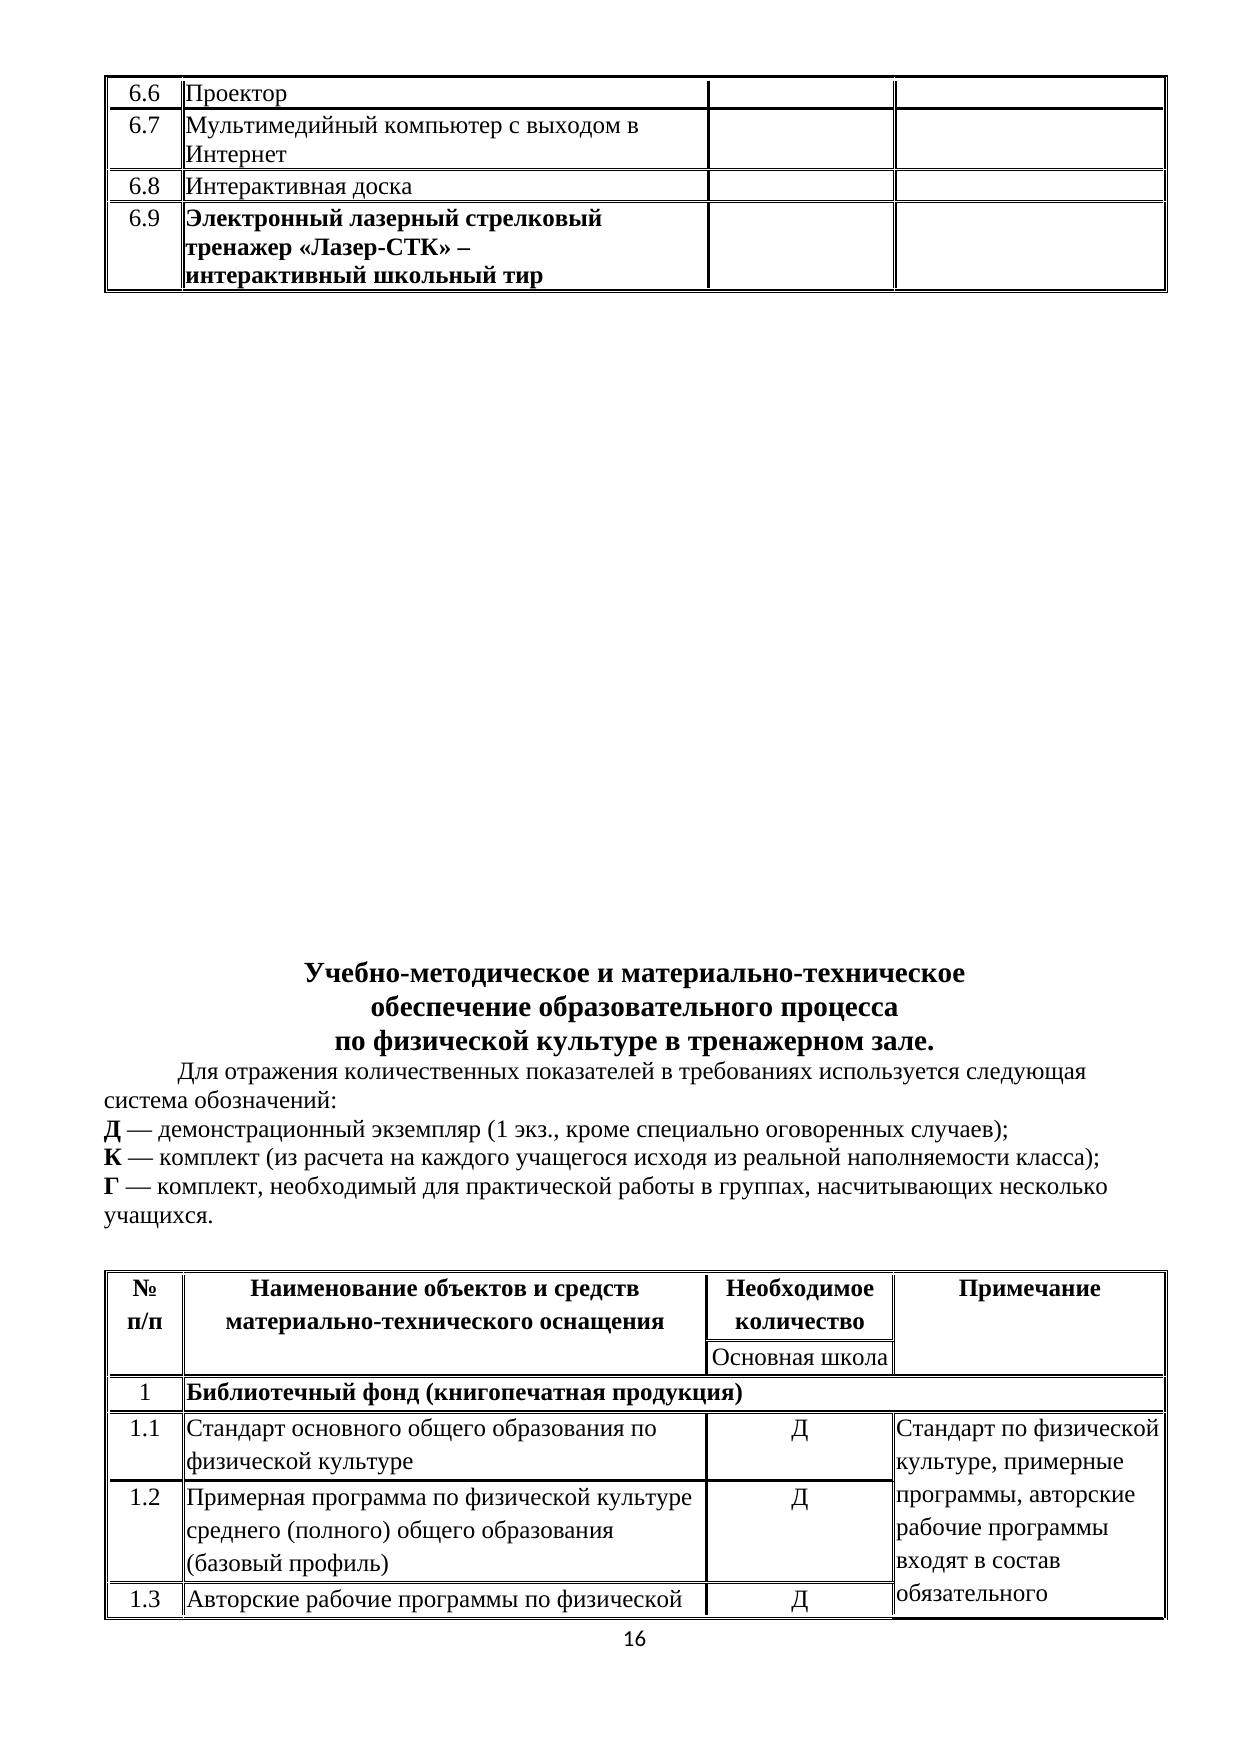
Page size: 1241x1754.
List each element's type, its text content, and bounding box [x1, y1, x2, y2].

table_cell Электронный лазерный стрелковый тренажер «Лазер-СТК» – интерактивный школьный тир [470, 203, 708, 289]
table_cell Стандарт по физической культуре, примерные программы, авторские рабочие программы входят в состав обязательного программно-методического обеспечения кабинета по физической культуре (тренажерного зала) [894, 1410, 1165, 1617]
table_cell Стандарт основного общего образования по физической культуре [185, 1414, 705, 1479]
table_header Необходимое количество [706, 1273, 893, 1338]
table_cell Д [708, 1482, 892, 1581]
table_cell Мультимедийный компьютер с выходом в Интернет [185, 110, 707, 168]
table_cell Проектор [183, 78, 708, 107]
table_cell Д [706, 1584, 893, 1617]
table_cell 6.8 [106, 168, 183, 200]
table_cell 6.6 [108, 77, 183, 107]
text К — комплект (из расчета на каждого учащегося исходя из реальной наполняемости класса); [103, 1142, 1165, 1171]
table_cell 1.2 [108, 1479, 182, 1581]
table_cell Д [708, 1414, 892, 1479]
table_cell [895, 78, 1164, 107]
table_header № п/п [108, 1273, 184, 1374]
table_cell 1.3 [106, 1581, 184, 1617]
text Д — демонстрационный экземпляр (1 экз., кроме специально оговоренных случаев); [103, 1114, 1165, 1142]
text обеспечение образовательного процесса [103, 989, 1165, 1023]
table_cell Примерная программа по физической культуре среднего (полного) общего образования (базовый профиль) [185, 1482, 705, 1581]
text Учебно-методическое и материально-техническое [103, 956, 1165, 989]
table_cell [895, 200, 1166, 289]
table_cell 6.7 [108, 107, 181, 168]
table_cell Интерактивная доска [185, 171, 707, 200]
table_cell [708, 200, 895, 289]
table_header Наименование объектов и средств материально-технического оснащения [184, 1273, 706, 1374]
table_cell [710, 171, 893, 200]
table_cell [710, 110, 893, 168]
table_cell [895, 168, 1166, 200]
table_cell [897, 107, 1164, 168]
table_header Примечание [894, 1273, 1164, 1374]
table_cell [184, 1584, 706, 1617]
text Для отражения количественных показателей в требованиях используется следующая система обозначений: [103, 1056, 1165, 1114]
text по физической культуре в тренажерном зале. [103, 1023, 1165, 1056]
table_cell Библиотечный фонд (книгопечатная продукция) [185, 1374, 1165, 1410]
table_cell Основная школа [708, 1342, 892, 1374]
table_cell 6.9 [106, 200, 183, 289]
text Г — комплект, необходимый для практической работы в группах, насчитывающих несколько учащихся. [103, 1171, 1165, 1229]
table_cell [708, 77, 895, 107]
table_cell 1 [108, 1374, 182, 1410]
table_cell 1.1 [108, 1410, 182, 1479]
